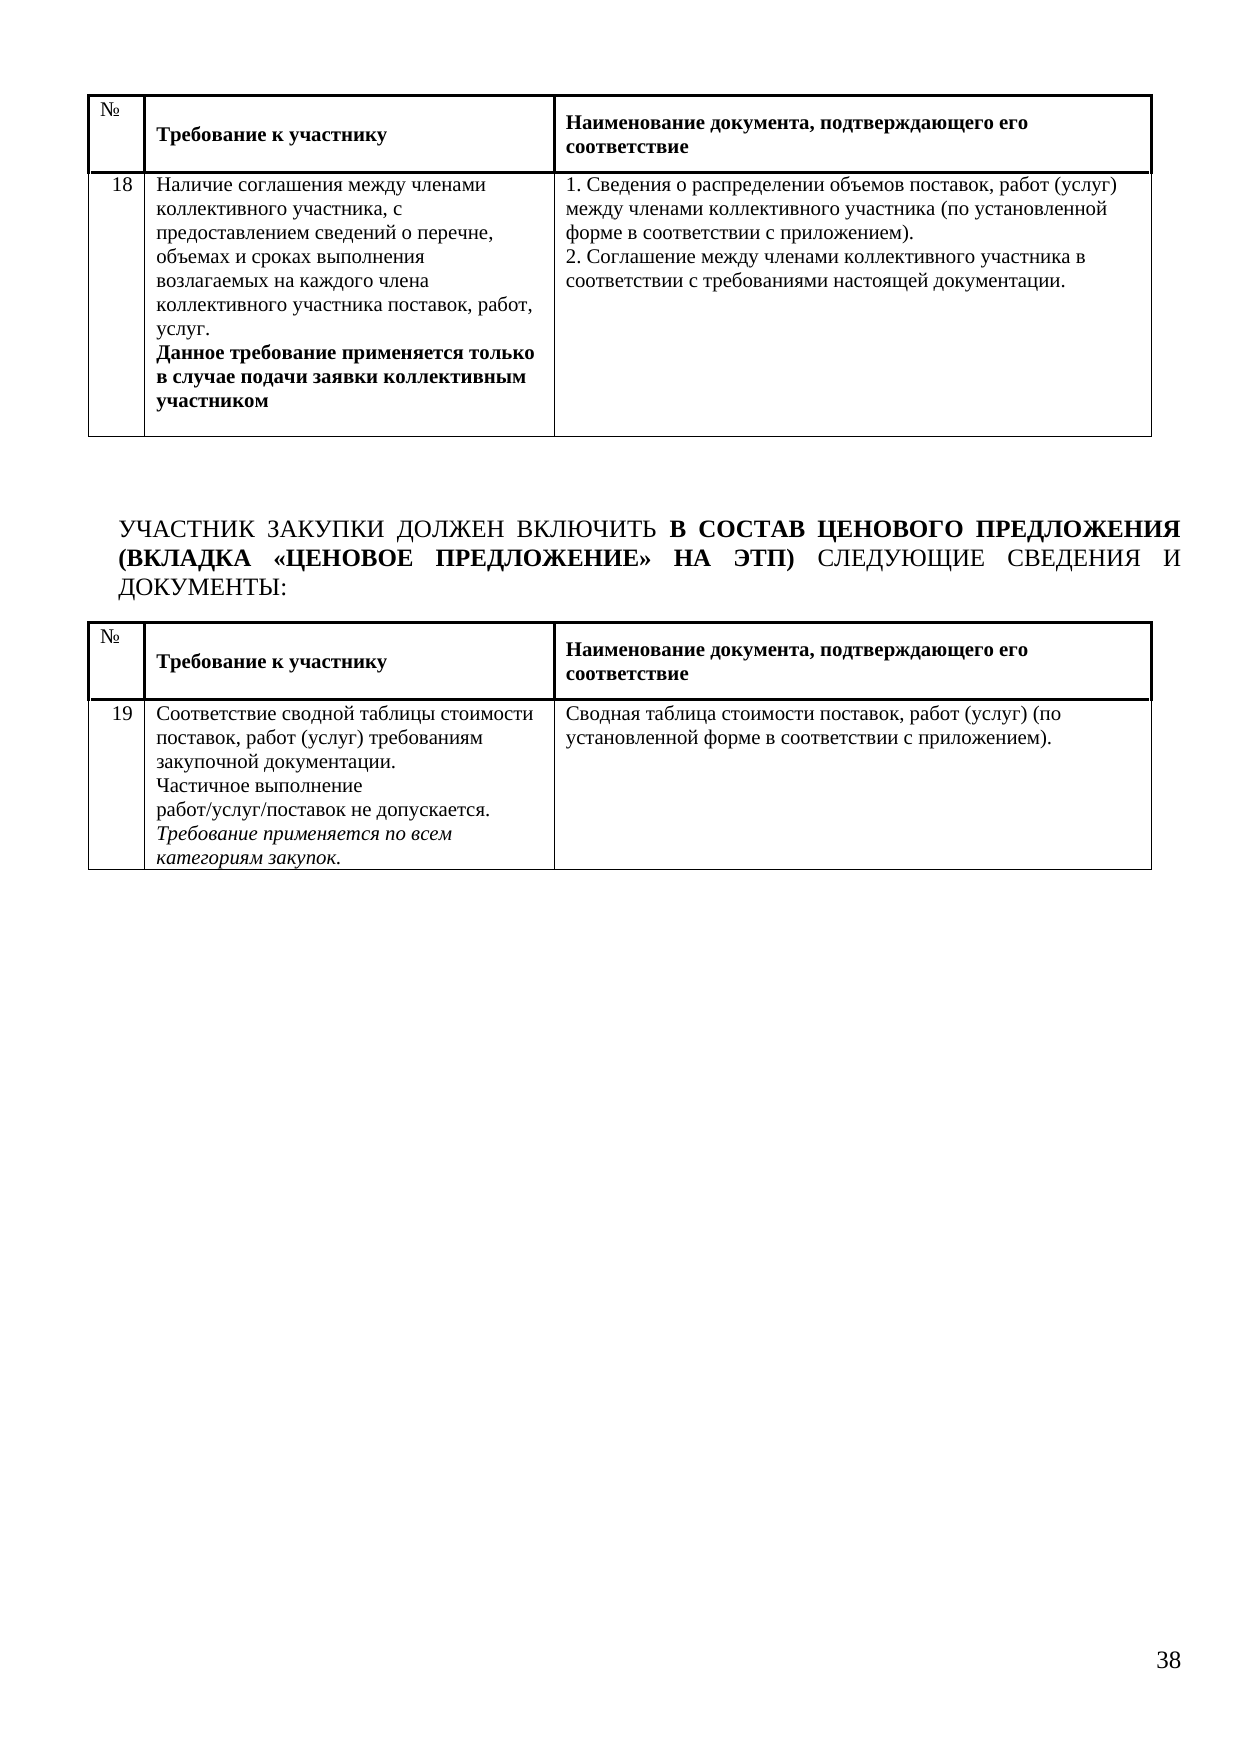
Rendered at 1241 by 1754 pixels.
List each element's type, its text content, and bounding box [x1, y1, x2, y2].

table_header Наименование документа, подтверждающего его соответствие [556, 97, 1150, 171]
table_header Требование к участнику [146, 624, 553, 698]
table_header № [90, 97, 143, 171]
table_cell Соответствие сводной таблицы стоимости поставок, работ (услуг) требованиям закупочной документации. Частичное выполнение работ/услуг/поставок не допускается. Требование применяется по всем категориям закупок. [145, 701, 554, 869]
table_header Наименование документа, подтверждающего его соответствие [556, 624, 1150, 698]
table_header № [90, 624, 143, 698]
table_cell 1. Сведения о распределении объемов поставок, работ (услуг) между членами коллективного участника (по установленной форме в соответствии с приложением). 2. Соглашение между членами коллективного участника в соответствии с требованиями настоящей документации. [555, 171, 1151, 436]
table_cell [89, 698, 144, 869]
table_header Требование к участнику [146, 97, 553, 171]
table_cell Сводная таблица стоимости поставок, работ (услуг) (по установленной форме в соответствии с приложением). [555, 698, 1151, 869]
text Участник закупки должен включить в состав ценового предложения (ВКЛАДКА «ценовое предложение» на ЭТП) следующие сведения и документы: [118, 514, 1181, 600]
table_cell [89, 171, 144, 436]
table_cell Наличие соглашения между членами коллективного участника, с предоставлением сведений о перечне, объемах и сроках выполнения возлагаемых на каждого члена коллективного участника поставок, работ, услуг. Данное требование применяется только в случае подачи заявки коллективным участником [145, 174, 554, 436]
